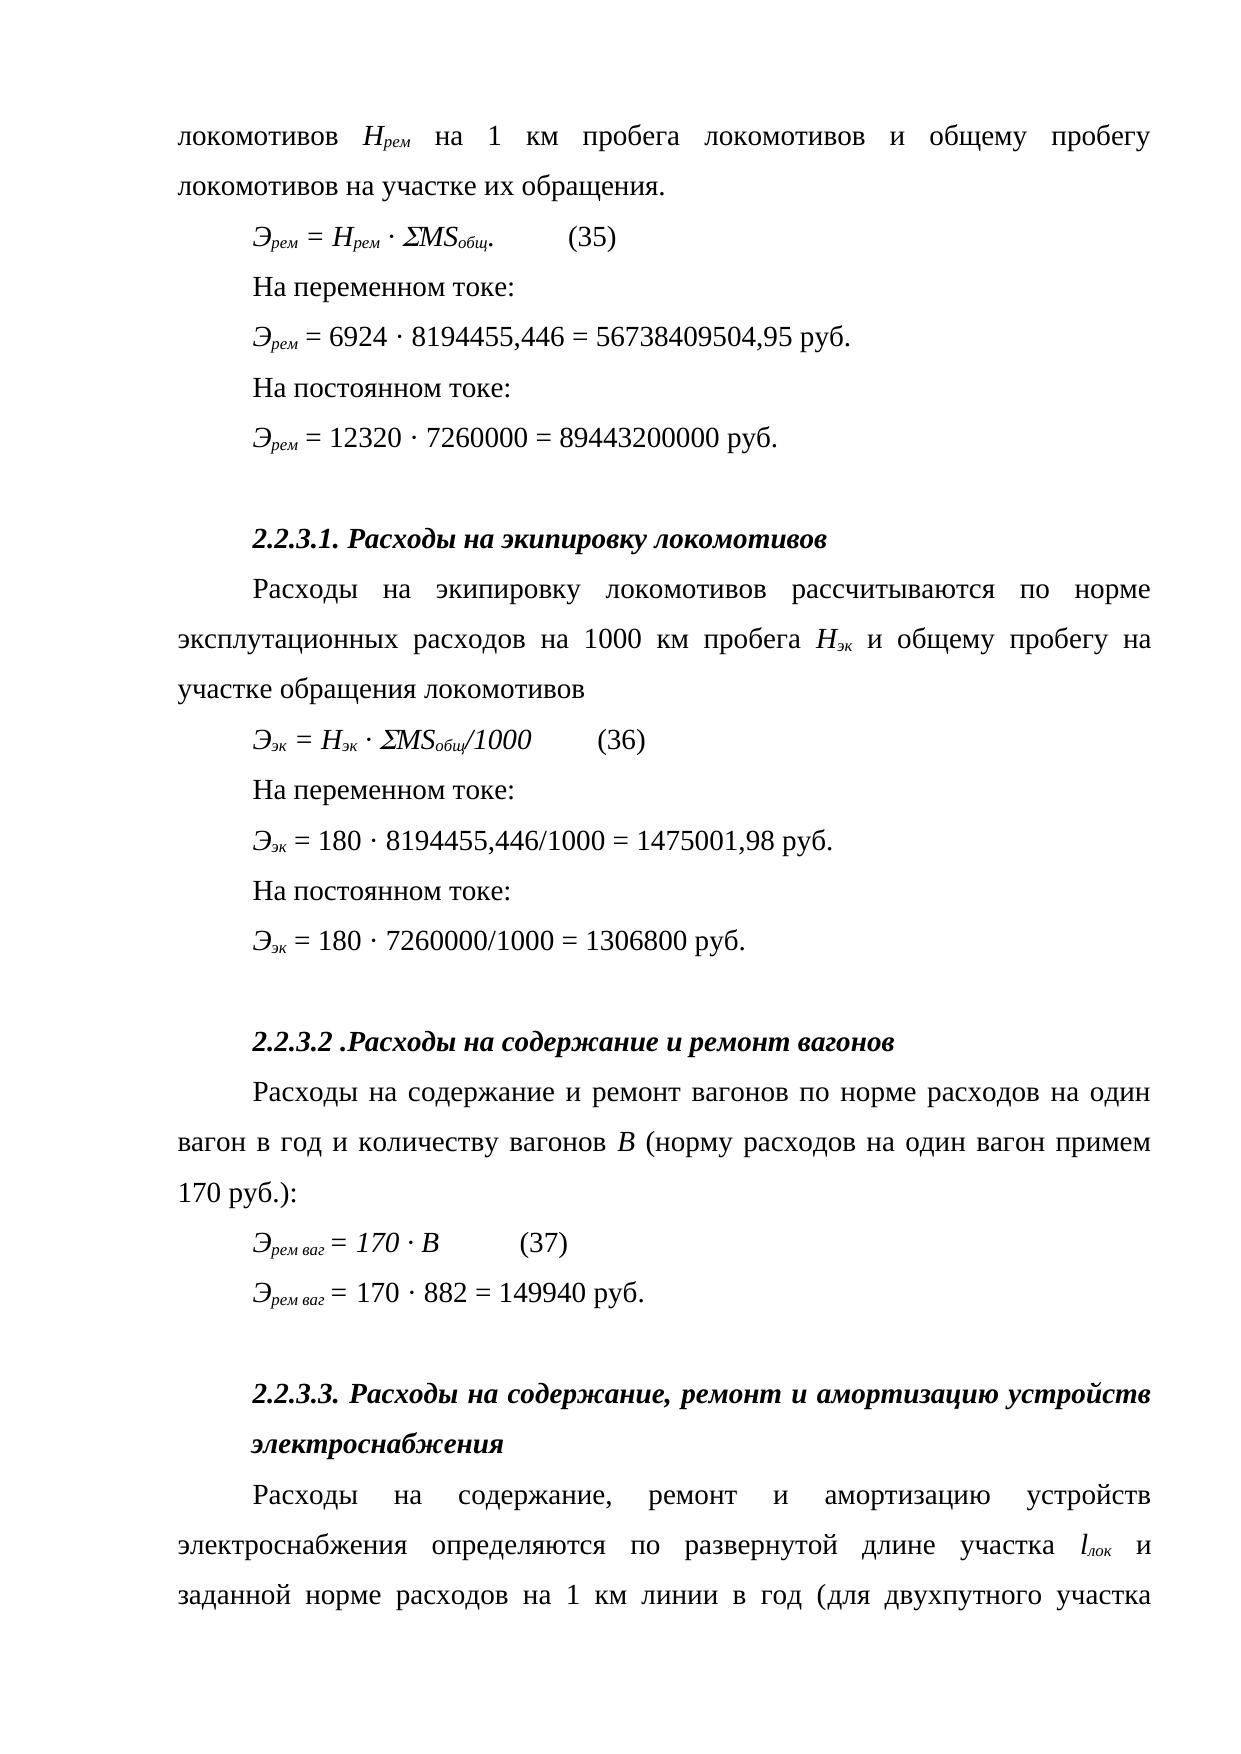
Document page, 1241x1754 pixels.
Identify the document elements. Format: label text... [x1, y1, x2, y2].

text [177, 1477, 1152, 1611]
text На переменном токе: [177, 269, 1152, 303]
text Ээк = 180 · 8194455,446/1000 = 1475001,98 руб. [177, 823, 1152, 856]
text Эрем = 12320 · 7260000 = 89443200000 руб. [177, 420, 1152, 454]
text Эрем = 6924 · 8194455,446 = 56738409504,95 руб. [177, 319, 1152, 353]
text Эрем ваг = 170 · 882 = 149940 руб. [177, 1276, 1152, 1309]
text 2.2.3.1. Расходы на экипировку локомотивов [177, 521, 1152, 554]
text Расходы на содержание и ремонт вагонов по норме расходов на один вагон в год и количеству вагонов В (норму расходов на один вагон примем 170 руб.): [177, 1074, 1152, 1208]
text Расходы на экипировку локомотивов рассчитываются по норме эксплутационных расходов на пробега Нэк и общему пробегу на участке обращения локомотивов [177, 571, 1152, 705]
text Эрем ваг = 170 · В (37) [177, 1225, 1152, 1259]
text На постоянном токе: [177, 873, 1152, 907]
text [177, 118, 1152, 202]
text Ээк = Нэк · МSобщ/1000 (36) [177, 722, 1152, 756]
text На переменном токе: [177, 772, 1152, 806]
text 2.2.3.3. Расходы на содержание, ремонт и амортизацию устройств электроснабжения [251, 1376, 1152, 1460]
text Эрем = Нрем · МSобщ. (35) [177, 219, 1152, 252]
text 2.2.3.2 .Расходы на содержание и ремонт вагонов [177, 1024, 1152, 1057]
text На постоянном токе: [177, 370, 1152, 403]
text Ээк = 180 · 7260000/1000 = 1306800 руб. [177, 923, 1152, 957]
